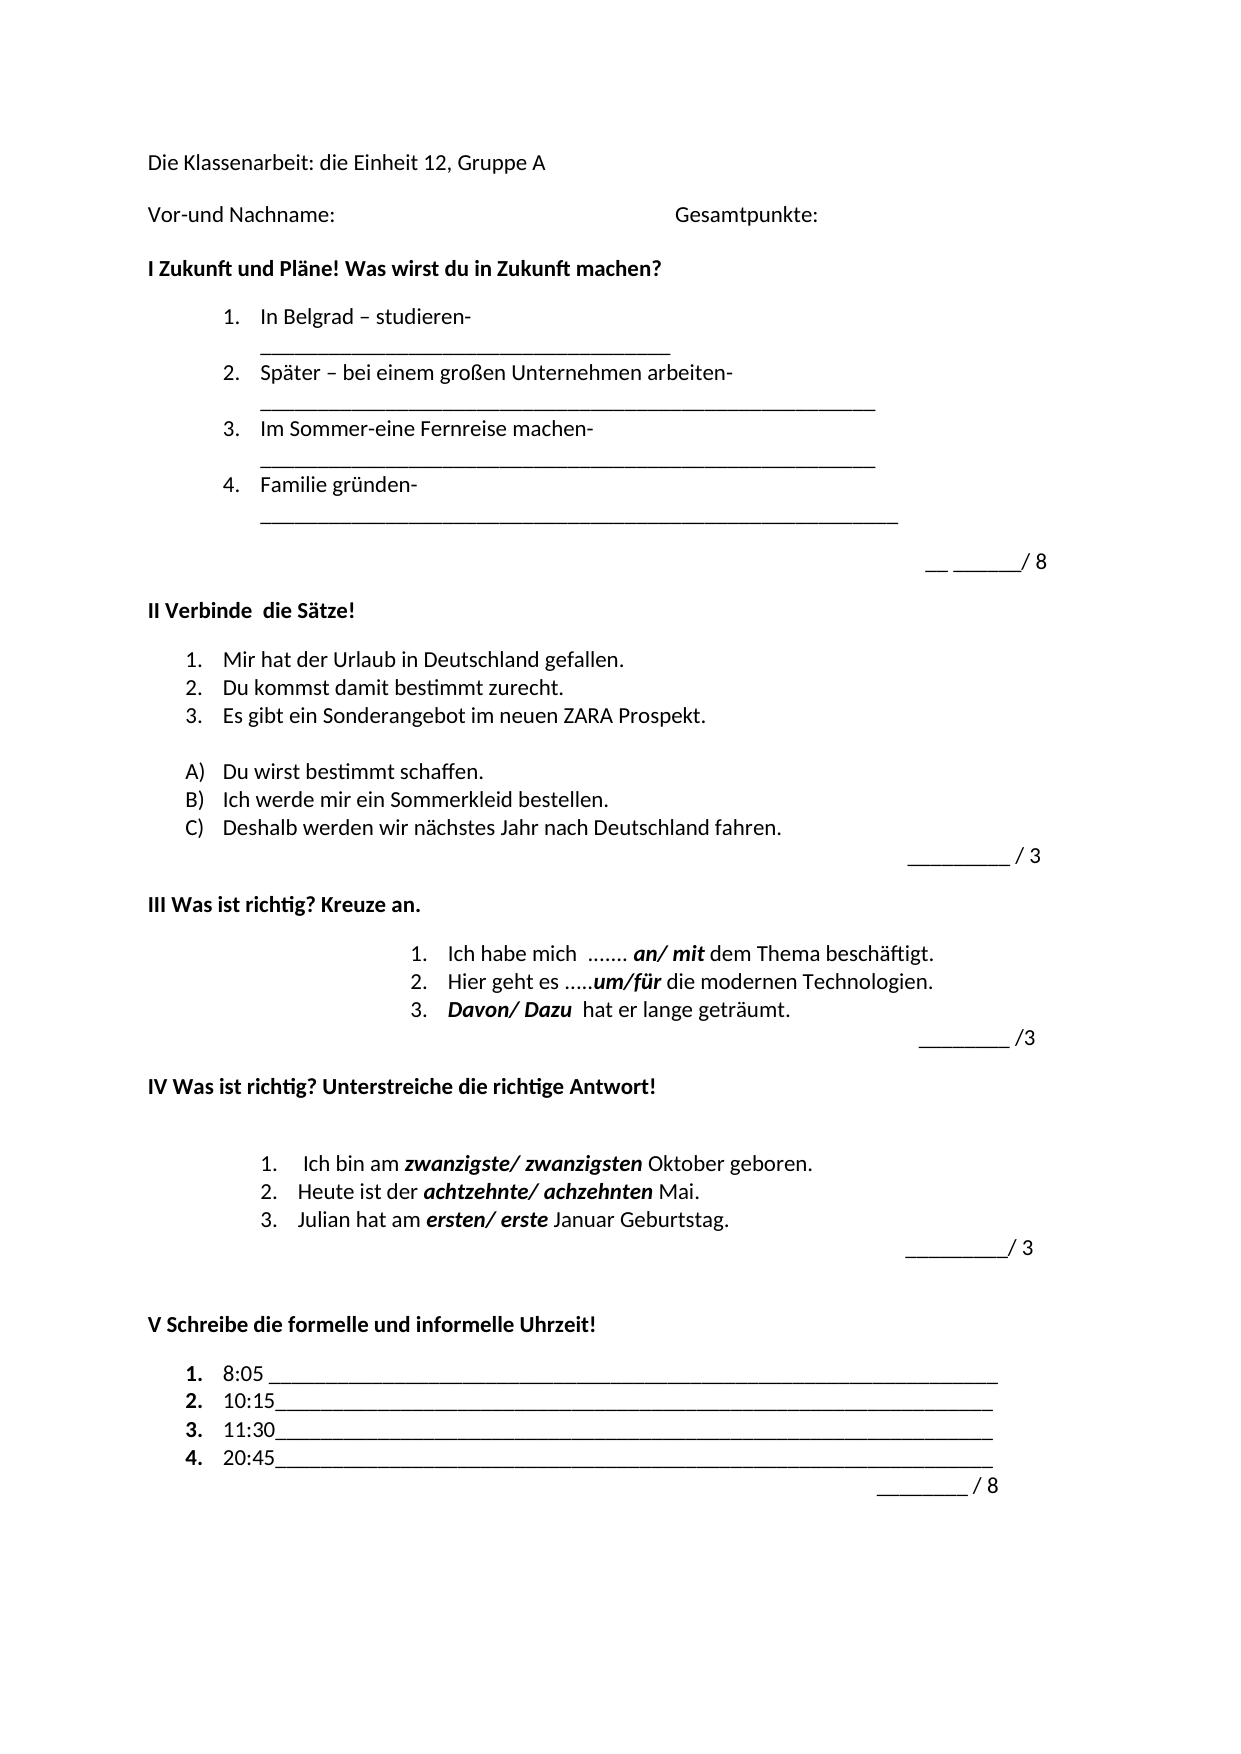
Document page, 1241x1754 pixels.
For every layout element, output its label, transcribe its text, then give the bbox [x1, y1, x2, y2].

list Davon/ Dazu hat er lange geträumt. [410, 995, 1093, 1023]
text II Verbinde die Sätze! [148, 596, 1093, 624]
list ______________________________________________________ [260, 387, 1093, 414]
text IV Was ist richtig? Unterstreiche die richtige Antwort! [148, 1072, 1093, 1100]
text I Zukunft und Pläne! Was wirst du in Zukunft machen? [148, 254, 1093, 282]
text Die Klassenarbeit: die Einheit 12, Gruppe A [148, 148, 1093, 176]
list Julian hat am ersten/ erste Januar Geburtstag. [260, 1205, 1093, 1233]
list Familie gründen- [223, 471, 1093, 499]
list Es gibt ein Sonderangebot im neuen ZARA Prospekt. [185, 701, 1093, 729]
list Später – bei einem großen Unternehmen arbeiten- [223, 358, 1093, 387]
list 8:05 ________________________________________________________________ [185, 1359, 1093, 1387]
list _________/ 3 [298, 1233, 1093, 1261]
list Ich bin am zwanzigste/ zwanzigsten Oktober geboren. [260, 1149, 1093, 1177]
list 11:30_______________________________________________________________ [185, 1415, 1093, 1443]
list In Belgrad – studieren- [223, 302, 1093, 331]
list ____________________________________ [260, 331, 1093, 358]
list Im Sommer-eine Fernreise machen-______________________________________________________ [223, 414, 1093, 471]
list Heute ist der achtzehnte/ achzehnten Mai. [260, 1177, 1093, 1205]
list Du wirst bestimmt schaffen. [185, 757, 1093, 785]
list 10:15_______________________________________________________________ [185, 1387, 1093, 1415]
text III Was ist richtig? Kreuze an. [148, 890, 1093, 918]
list 20:45_______________________________________________________________ [185, 1443, 1093, 1471]
list ________ / 8 [223, 1471, 1093, 1499]
list Du kommst damit bestimmt zurecht. [185, 673, 1093, 701]
text Vor-und Nachname: Gesamtpunkte: [148, 201, 1093, 229]
list Ich werde mir ein Sommerkleid bestellen. [185, 785, 1093, 813]
list ________________________________________________________ [260, 499, 1093, 527]
list Ich habe mich ....... an/ mit dem Thema beschäftigt. [410, 939, 1093, 967]
list Deshalb werden wir nächstes Jahr nach Deutschland fahren. [185, 813, 1093, 841]
list ________ /3 [448, 1023, 1093, 1051]
text __ ______/ 8 [148, 547, 1093, 576]
list _________ / 3 [223, 841, 1093, 869]
text V Schreibe die formelle und informelle Uhrzeit! [148, 1310, 1093, 1338]
list Hier geht es .....um/für die modernen Technologien. [410, 967, 1093, 995]
list Mir hat der Urlaub in Deutschland gefallen. [185, 645, 1093, 673]
